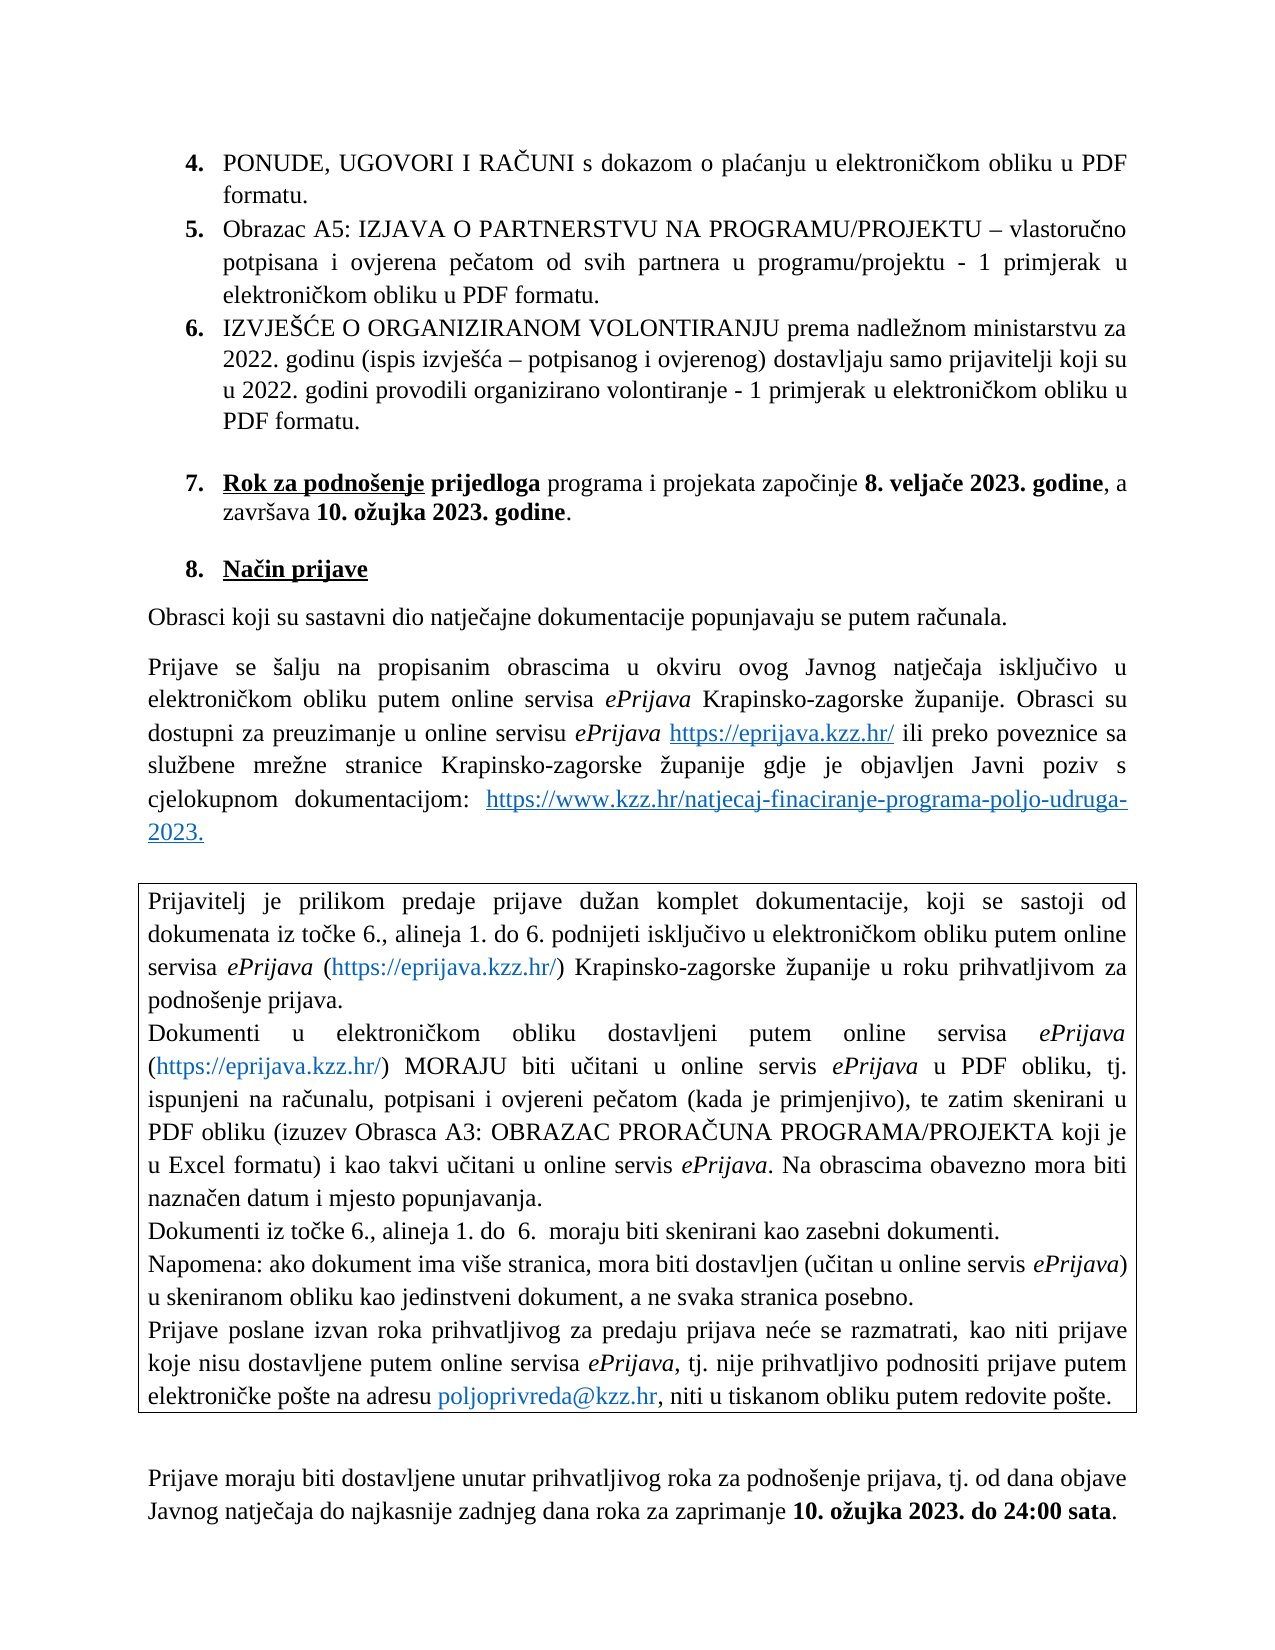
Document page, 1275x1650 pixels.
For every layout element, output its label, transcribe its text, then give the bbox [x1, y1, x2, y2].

list Napomena: ako dokument ima više stranica, mora biti dostavljen (učitan u online servis ePrijava) u skeniranom obliku kao jedinstveni dokument, a ne svaka stranica posebno. [139, 1246, 1136, 1311]
list Prijavitelj je prilikom predaje prijave dužan komplet dokumentacije, koji se sastoji od dokumenata iz točke 6., alineja 1. do 6. podnijeti isključivo u elektroničkom obliku putem online servisa ePrijava (https://eprijava.kzz.hr/) Krapinsko-zagorske županije u roku prihvatljivom za podnošenje prijava. [139, 884, 1136, 1014]
list PONUDE, UGOVORI I RAČUNI s dokazom o plaćanju u elektroničkom obliku u PDF formatu. [185, 148, 1127, 209]
text Prijave se šalju na propisanim obrascima u okviru ovog Javnog natječaja isključivo u elektroničkom obliku putem online servisa ePrijava Krapinsko-zagorske županije. Obrasci su dostupni za preuzimanje u online servisu ePrijava https://eprijava.kzz.hr/ ili preko poveznice sa službene mrežne stranice Krapinsko-zagorske županije gdje je objavljen Javni poziv s cjelokupnom dokumentacijom: https://www.kzz.hr/natjecaj-finaciranje-programa-poljo-udruga-2023. [148, 652, 1127, 845]
text Prijave moraju biti dostavljene unutar prihvatljivog roka za podnošenje prijava, tj. od dana objave Javnog natječaja do najkasnije zadnjeg dana roka za zaprimanje 10. ožujka 2023. do 24:00 sata. [148, 1463, 1127, 1524]
list IZVJEŠĆE O ORGANIZIRANOM VOLONTIRANJU prema nadležnom ministarstvu za 2022. godinu (ispis izvješća – potpisanog i ovjerenog) dostavljaju samo prijavitelji koji su u 2022. godini provodili organizirano volontiranje - 1 primjerak u elektroničkom obliku u PDF formatu. [185, 313, 1127, 434]
list Način prijave [185, 554, 1127, 583]
text Obrasci koji su sastavni dio natječajne dokumentacije popunjavaju se putem računala. [148, 602, 1127, 631]
list Prijave poslane izvan roka prihvatljivog za predaju prijava neće se razmatrati, kao niti prijave koje nisu dostavljene putem online servisa ePrijava, tj. nije prihvatljivo podnositi prijave putem elektroničke pošte na adresu poljoprivreda@kzz.hr, niti u tiskanom obliku putem redovite pošte. [139, 1312, 1136, 1412]
list Dokumenti iz točke 6., alineja 1. do 6. moraju biti skenirani kao zasebni dokumenti. [139, 1213, 1136, 1245]
list Rok za podnošenje prijedloga programa i projekata započinje 8. veljače 2023. godine, a završava 10. ožujka 2023. godine. [185, 468, 1127, 525]
list Obrazac A5: IZJAVA O PARTNERSTVU NA PROGRAMU/PROJEKTU – vlastoručno potpisana i ovjerena pečatom od svih partnera u programu/projektu - 1 primjerak u elektroničkom obliku u PDF formatu. [185, 214, 1127, 308]
list Dokumenti u elektroničkom obliku dostavljeni putem online servisa ePrijava (https://eprijava.kzz.hr/) MORAJU biti učitani u online servis ePrijava u PDF obliku, tj. ispunjeni na računalu, potpisani i ovjereni pečatom (kada je primjenjivo), te zatim skenirani u PDF obliku (izuzev Obrasca A3: OBRAZAC PRORAČUNA PROGRAMA/PROJEKTA koji je u Excel formatu) i kao takvi učitani u online servis ePrijava. Na obrascima obavezno mora biti naznačen datum i mjesto popunjavanja. [139, 1015, 1136, 1212]
